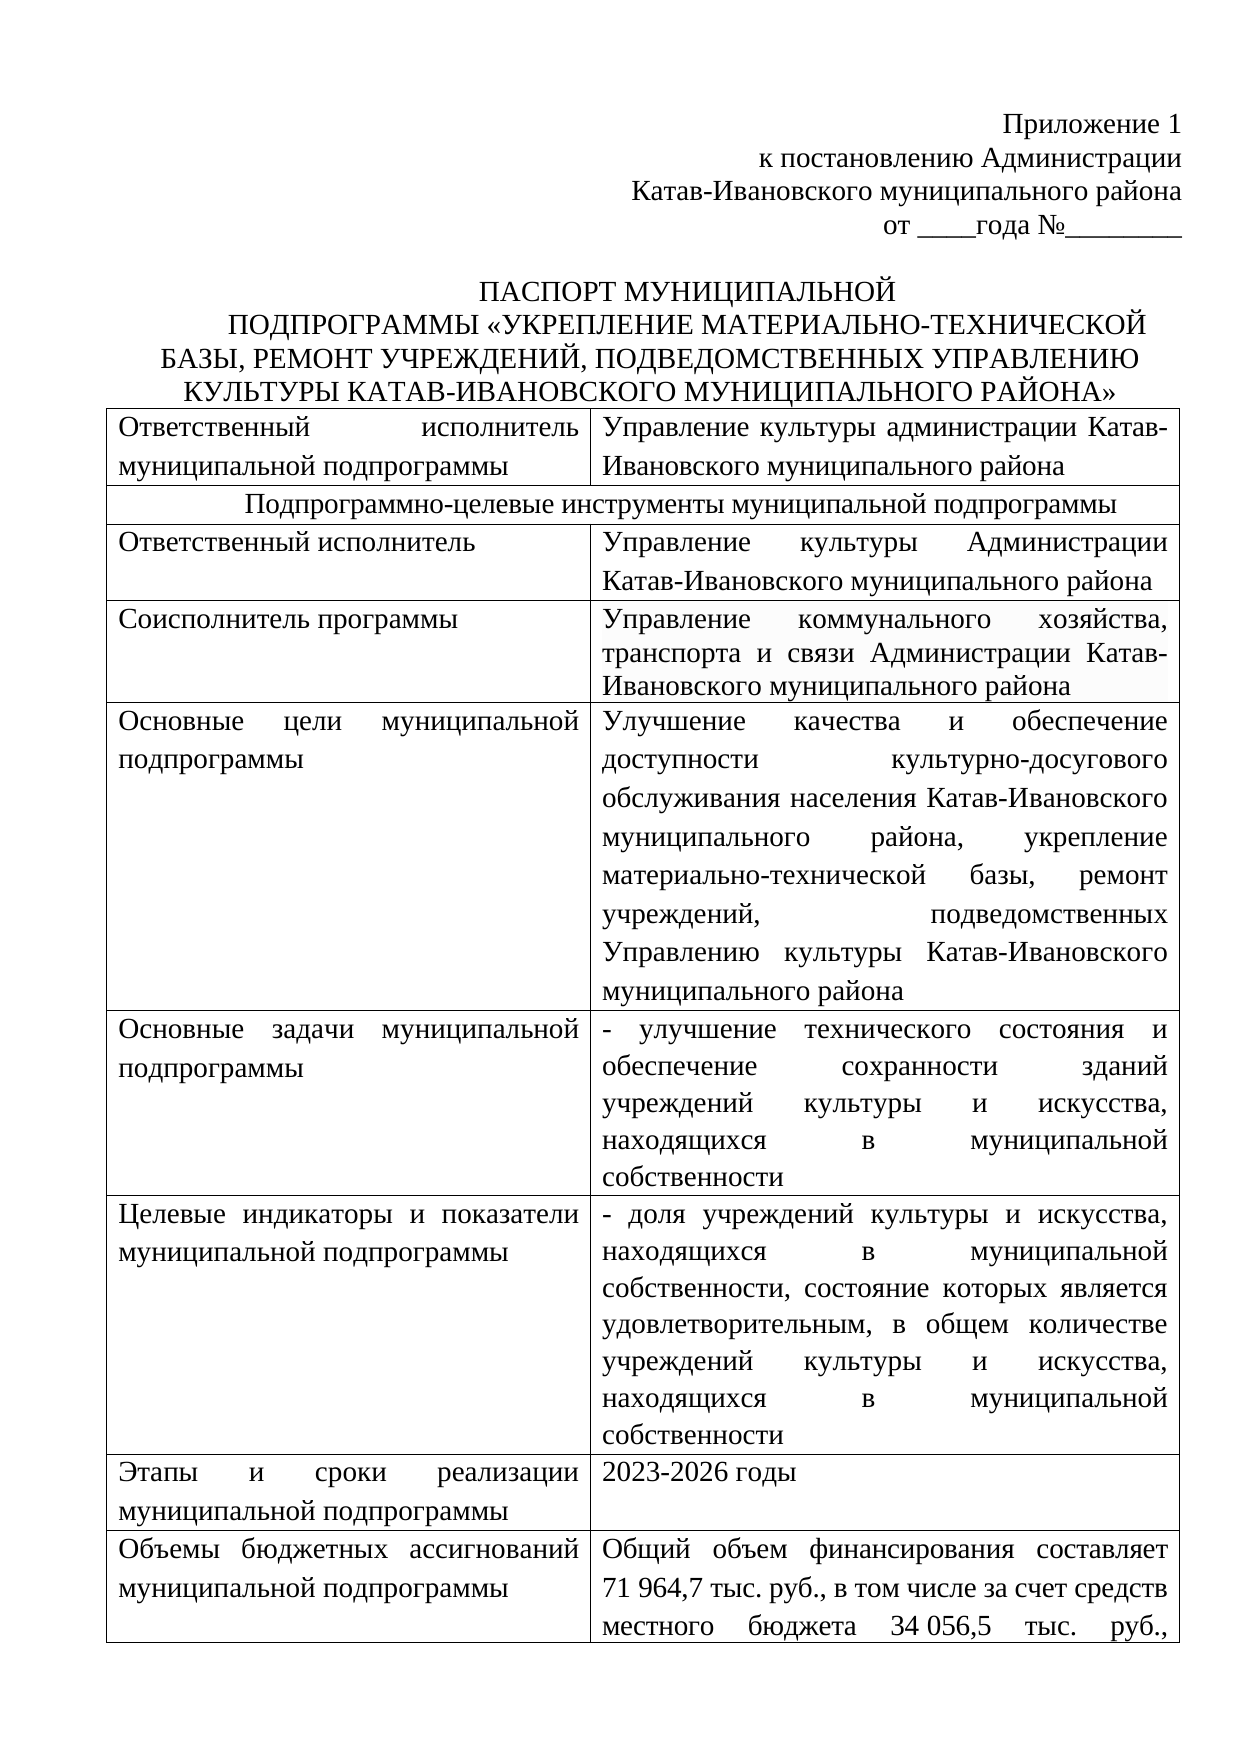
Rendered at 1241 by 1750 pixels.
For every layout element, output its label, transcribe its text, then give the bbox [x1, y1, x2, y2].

table_header Ответственный исполнитель муниципальной подпрограммы [107, 409, 590, 485]
table_header Управление культуры администрации Катав-Ивановского муниципального района [591, 409, 1179, 485]
table_cell Соисполнитель программы [107, 601, 590, 702]
table_cell Улучшение качества и обеспечение доступности культурно-досугового обслуживания населения Катав-Ивановского муниципального района, укрепление материально-технической базы, ремонт учреждений, подведомственных Управлению культуры Катав-Ивановского муниципального района [591, 703, 1179, 1010]
text к постановлению Администрации [118, 140, 1182, 173]
table_cell - улучшение технического состояния и обеспечение сохранности зданий учреждений культуры и искусства, находящихся в муниципальной собственности [591, 1011, 1179, 1195]
table_cell Целевые индикаторы и показатели муниципальной подпрограммы [107, 1196, 590, 1453]
table_cell Основные задачи муниципальной подпрограммы [107, 1011, 590, 1195]
table_cell Подпрограммно-целевые инструменты муниципальной подпрограммы [107, 486, 1179, 523]
table_cell - доля учреждений культуры и искусства, находящихся в муниципальной собственности, состояние которых является удовлетворительным, в общем количестве учреждений культуры и искусства, находящихся в муниципальной собственности [591, 1196, 1179, 1453]
table_cell Основные цели муниципальной подпрограммы [107, 703, 590, 1010]
text Приложение 1 [118, 106, 1182, 140]
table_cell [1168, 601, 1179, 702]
text ПАСПОРТ МУНИЦИПАЛЬНОЙ [118, 274, 1182, 307]
table_cell Ответственный исполнитель [107, 525, 590, 600]
text от ____года №________ [118, 207, 1182, 240]
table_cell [591, 1531, 1179, 1642]
table_cell Этапы и сроки реализации муниципальной подпрограммы [107, 1455, 590, 1530]
table_cell 2023-2026 годы [591, 1455, 1179, 1530]
text ПОДПРОГРАММЫ «УКРЕПЛЕНИЕ МАТЕРИАЛЬНО-ТЕХНИЧЕСКОЙ БАЗЫ, РЕМОНТ УЧРЕЖДЕНИЙ, ПОДВЕДОМСТВЕННЫХ УПРАВЛЕНИЮ КУЛЬТУРЫ КАТАВ-ИВАНОВСКОГО МУНИЦИПАЛЬНОГО РАЙОНА» [118, 307, 1182, 408]
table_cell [107, 1531, 590, 1642]
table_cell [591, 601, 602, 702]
table_cell Управление культуры Администрации Катав-Ивановского муниципального района [591, 525, 1179, 600]
text Катав-Ивановского муниципального района [118, 173, 1182, 207]
